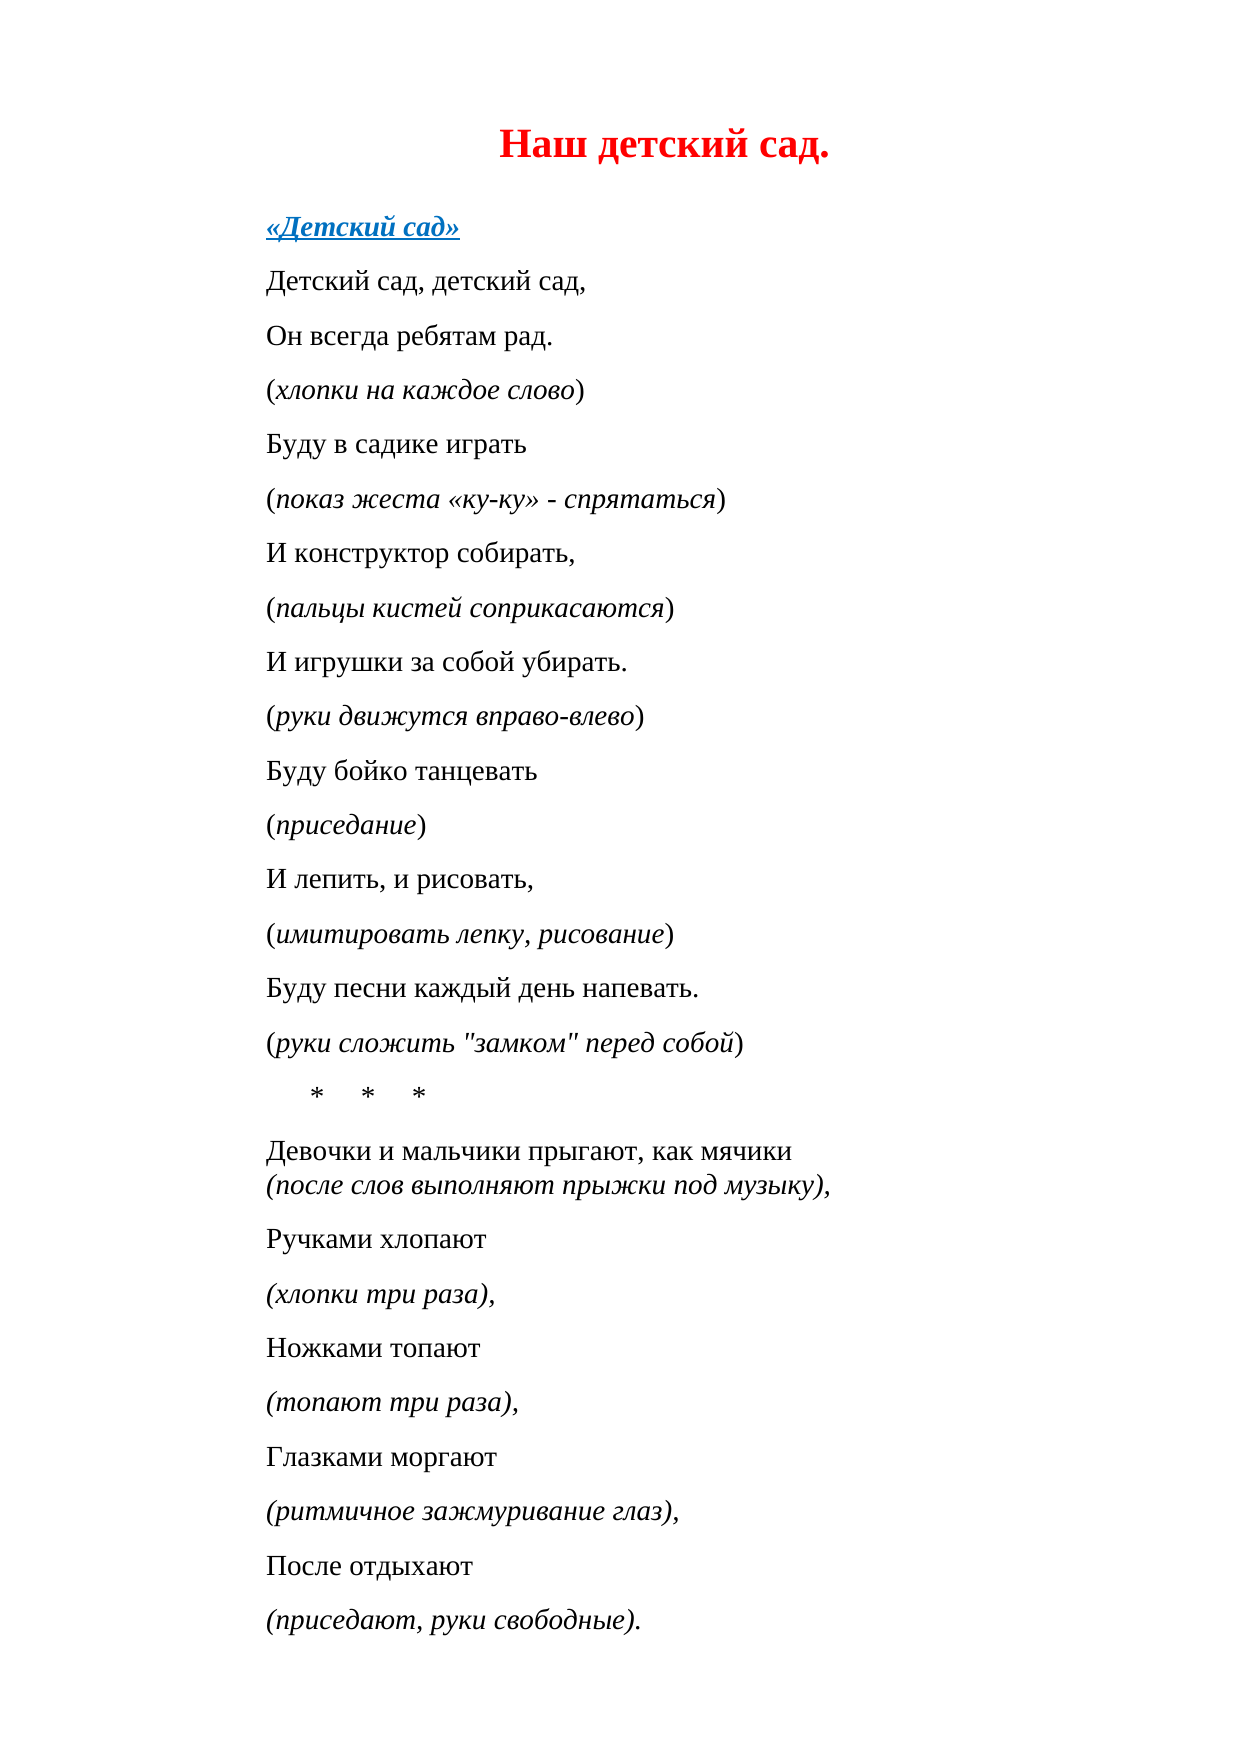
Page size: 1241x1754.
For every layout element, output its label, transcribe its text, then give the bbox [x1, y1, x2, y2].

text (показ жеста «ку-ку» - спрятаться) [266, 481, 1152, 514]
text И конструктор собирать, [266, 535, 1152, 569]
text (приседание) [266, 807, 1152, 841]
text Ножками топают [266, 1330, 1152, 1364]
text И лепить, и рисовать, [266, 862, 1152, 895]
text Буду в садике играть [266, 427, 1152, 460]
text Наш детский сад. [177, 118, 1152, 166]
text Глазками моргают [266, 1439, 1152, 1472]
text (руки сложить "замком" перед собой) [266, 1025, 1152, 1058]
text (хлопки три раза), [266, 1276, 1152, 1309]
text (хлопки на каждое слово) [266, 372, 1152, 406]
text И игрушки за собой убирать. [266, 644, 1152, 678]
text (имитировать лепку, рисование) [266, 916, 1152, 949]
text Он всегда ребятам рад. [266, 318, 1152, 351]
subtitle Девочки и мальчики прыгают, как мячики [266, 1133, 1152, 1167]
text * * * [266, 1079, 1152, 1113]
text Ручками хлопают [266, 1221, 1152, 1255]
text Буду бойко танцевать [266, 753, 1152, 786]
text (после слов выполняют прыжки под музыку), [266, 1167, 1152, 1201]
text «Детский сад» [266, 209, 1152, 243]
text После отдыхают [266, 1548, 1152, 1581]
text (приседают, руки свободные). [266, 1602, 1152, 1636]
text (руки движутся вправо-влево) [266, 698, 1152, 732]
text Детский сад, детский сад, [266, 263, 1152, 297]
text (ритмичное зажмуривание глаз), [266, 1493, 1152, 1527]
text (топают три раза), [266, 1384, 1152, 1418]
text (пальцы кистей соприкасаются) [266, 590, 1152, 623]
text Буду песни каждый день напевать. [266, 970, 1152, 1004]
